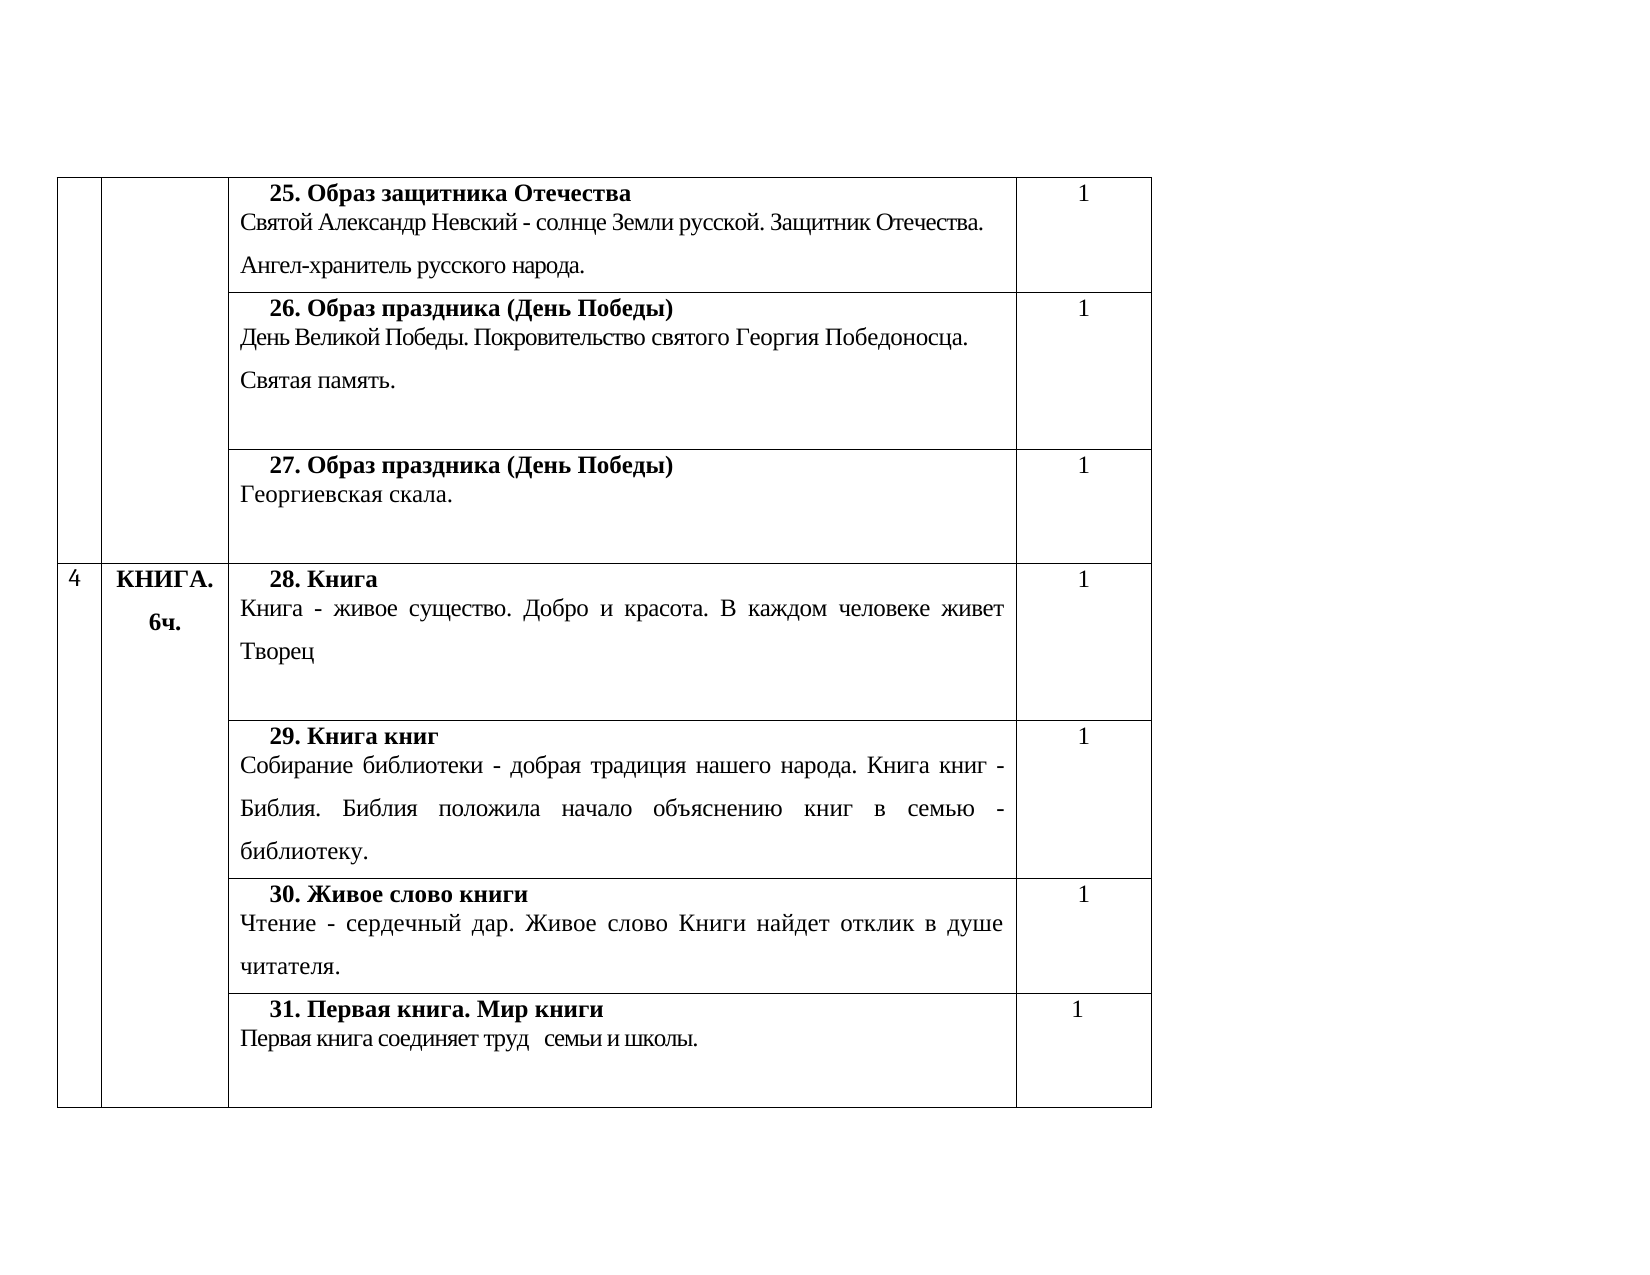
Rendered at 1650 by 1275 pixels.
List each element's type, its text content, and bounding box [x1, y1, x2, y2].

table_cell 1 [1017, 293, 1151, 449]
table_cell 26. Образ праздника (День Победы) День Великой Победы. Покровительство святого Георгия Победоносца. Святая память. [229, 293, 1016, 449]
table_cell 28. Книга Книга - живое существо. Добро и красота. В каждом человеке живет Творец [229, 564, 1016, 720]
table_cell 25. Образ защитника Отечества Святой Александр Невский - солнце Земли русской. Защитник Отечества. Ангел-хранитель русского народа. [229, 178, 1016, 292]
table_cell 1 [1017, 721, 1151, 878]
table_cell 1 [1017, 178, 1151, 292]
table_cell 29. Книга книг Собирание библиотеки - добрая традиция нашего народа. Книга книг - Библия. Библия положила начало объяснению книг в семью - библиотеку. [229, 721, 1016, 878]
table_cell 1 [1017, 450, 1151, 563]
table_cell КНИГА. 6ч. [102, 564, 228, 1107]
table_cell 31. Первая книга. Мир книги Первая книга соединяет труд семьи и школы. [229, 994, 1016, 1107]
table_cell 1 [1017, 994, 1151, 1107]
table_cell 1 [1017, 564, 1151, 720]
table_cell 1 [1017, 879, 1151, 993]
table_cell 27. Образ праздника (День Победы) Георгиевская скала. [229, 450, 1016, 563]
table_cell 30. Живое слово книги Чтение - сердечный дар. Живое слово Книги найдет отклик в душе читателя. [229, 879, 1016, 993]
table_cell 4 [58, 564, 101, 1107]
